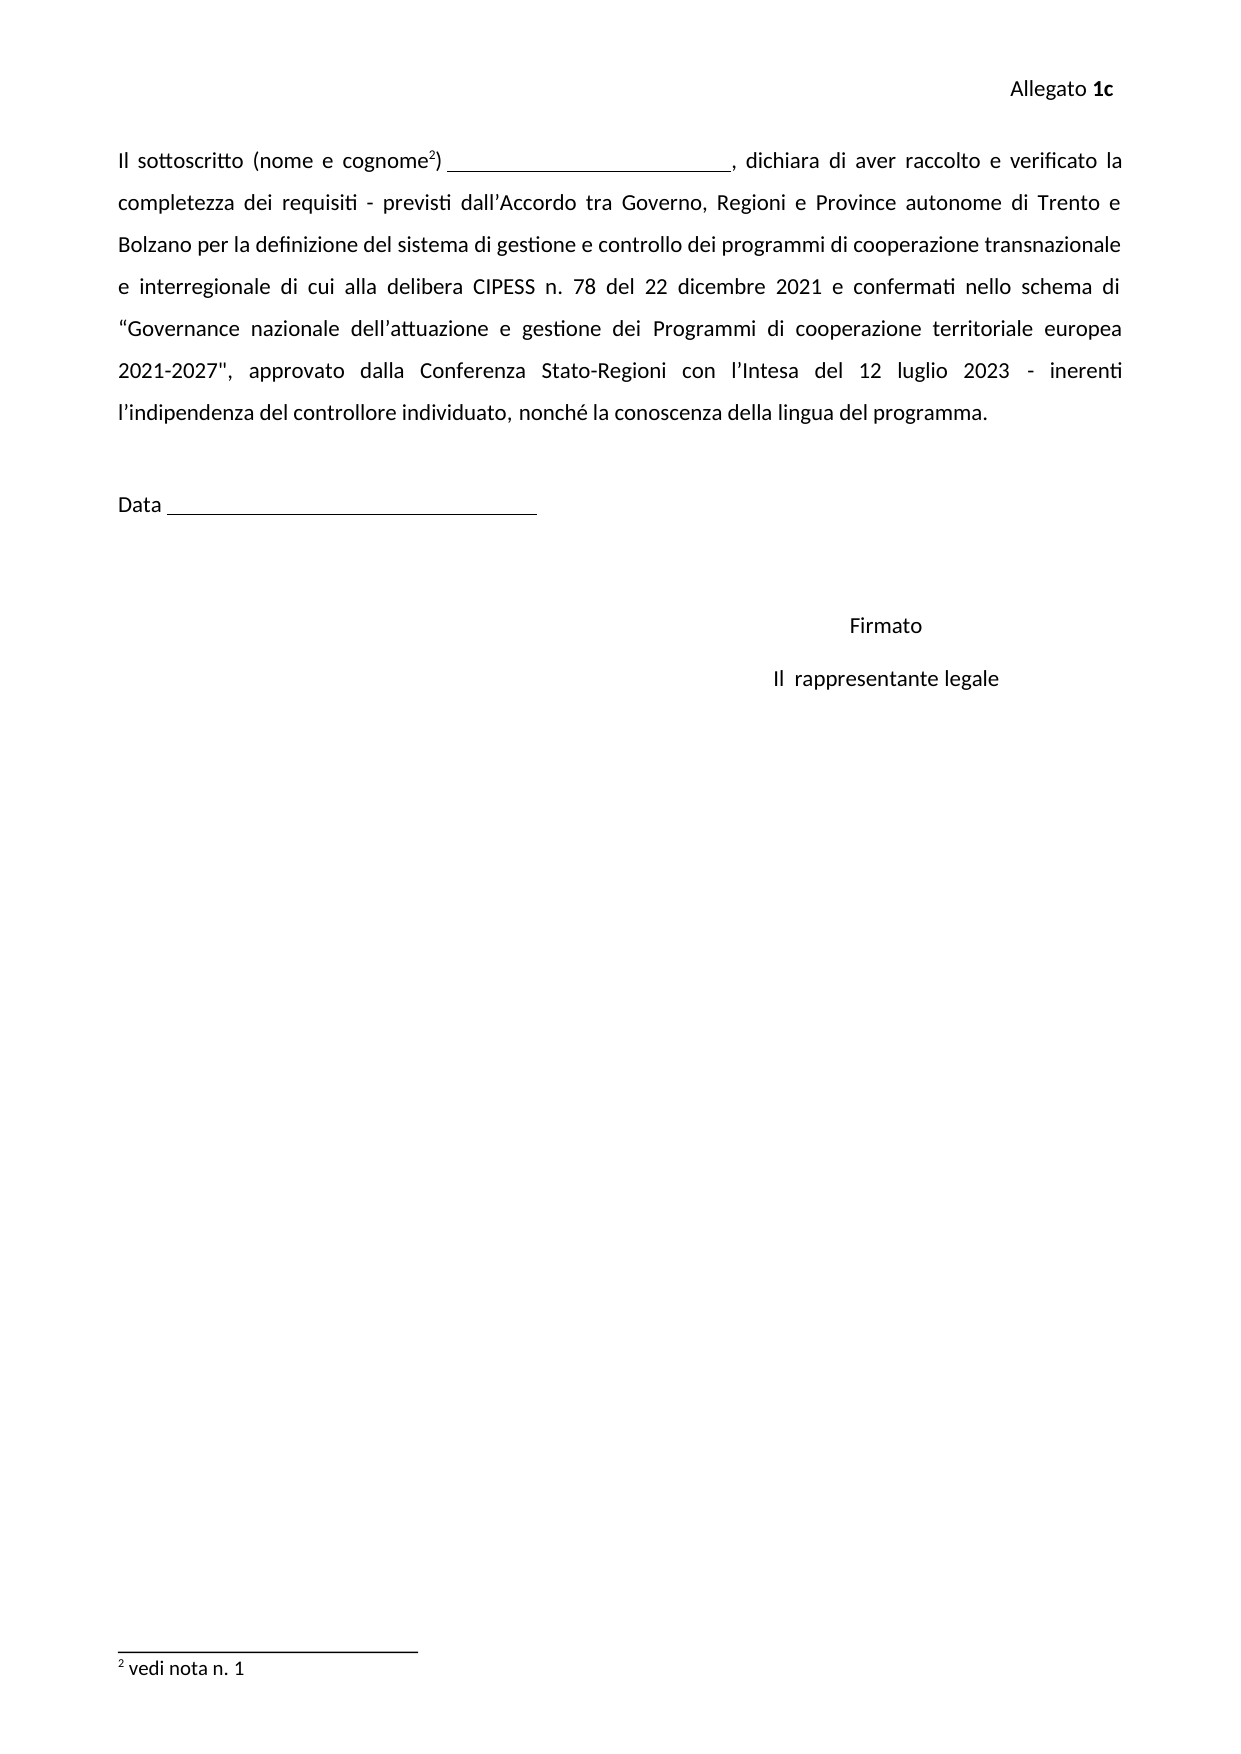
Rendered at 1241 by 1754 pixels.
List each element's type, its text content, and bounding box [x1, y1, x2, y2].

text Il sottoscritto (nome e cognome2) , dichiara di aver raccolto e verificato la completezza dei requisiti - previsti dall’Accordo tra Governo, Regioni e Province autonome di Trento e Bolzano per la definizione del sistema di gestione e controllo dei programmi di cooperazione transnazionale e interregionale di cui alla delibera CIPESS n. 78 del 22 dicembre 2021 e confermati nello schema di “Governance nazionale dell’attuazione e gestione dei Programmi di cooperazione territoriale europea 2021-2027", approvato dalla Conferenza Stato-Regioni con l’Intesa del 12 luglio 2023 - inerenti l’indipendenza del controllore individuato, nonché la conoscenza della lingua del programma. [118, 146, 1123, 426]
text Firmato [771, 611, 1001, 639]
text 2 vedi nota n. 1 [118, 1655, 1138, 1681]
text Data [118, 490, 1138, 518]
text Il rappresentante legale [771, 664, 1001, 692]
